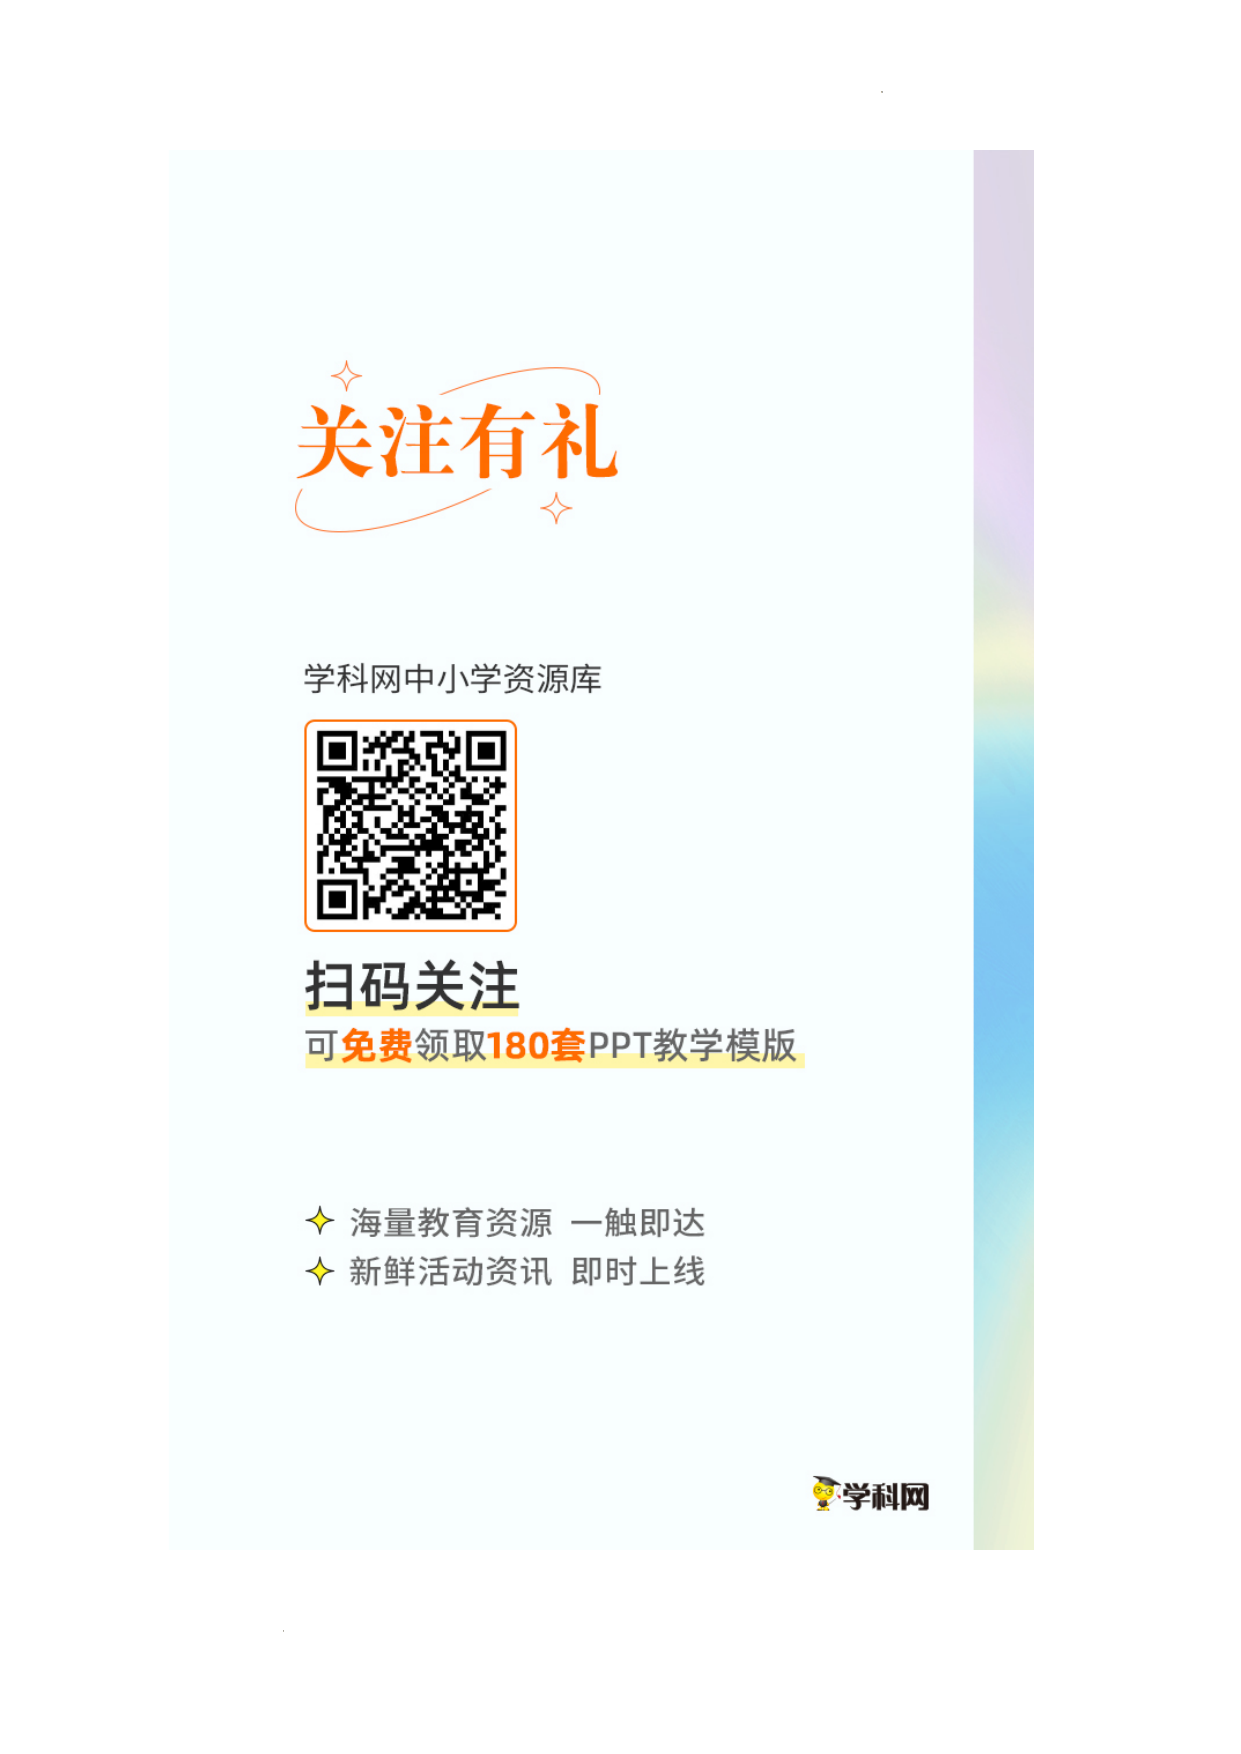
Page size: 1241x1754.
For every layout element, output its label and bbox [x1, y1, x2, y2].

picture [168, 150, 1034, 1550]
